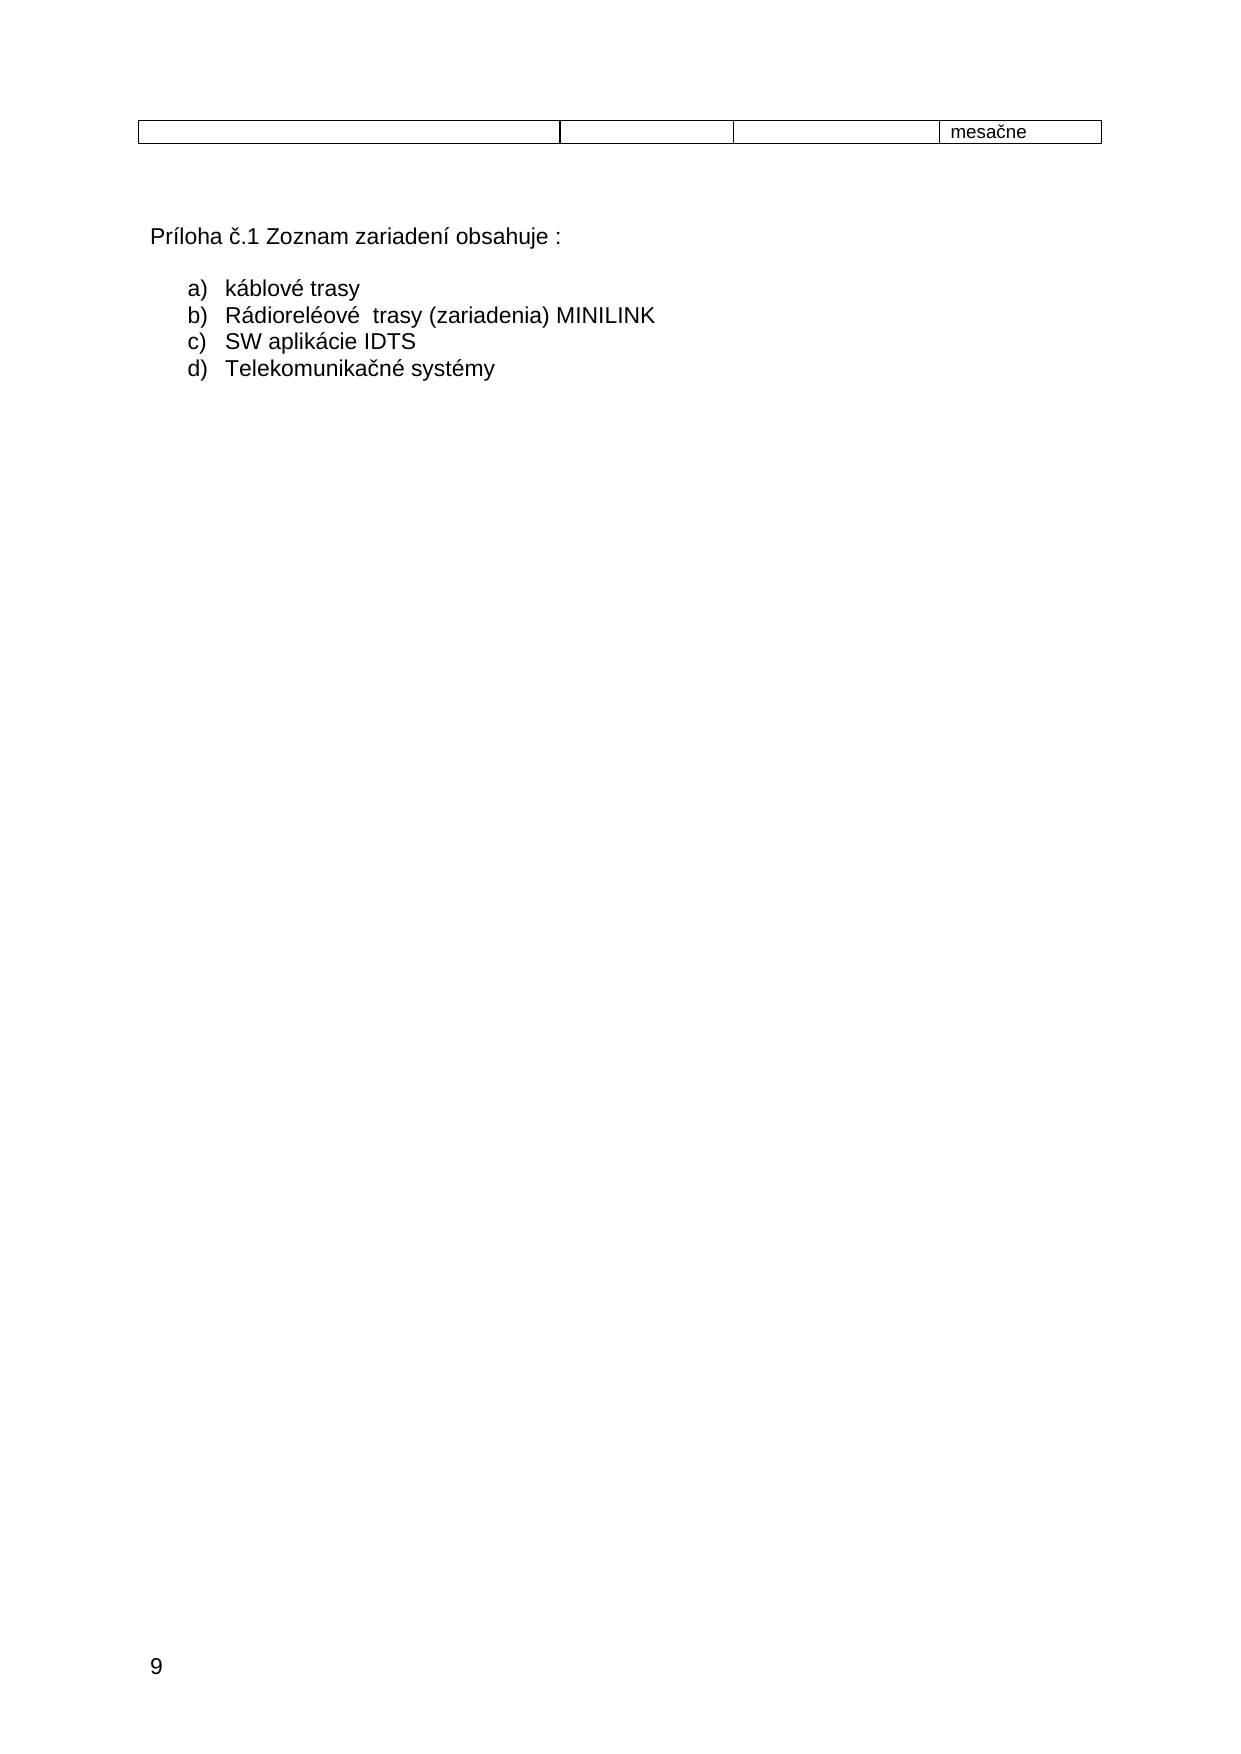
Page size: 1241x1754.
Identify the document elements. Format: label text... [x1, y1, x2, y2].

list SW aplikácie IDTS [187, 328, 1090, 354]
list Telekomunikačné systémy [187, 354, 1090, 381]
table_cell [734, 121, 939, 143]
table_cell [940, 121, 1101, 143]
list Rádioreléové trasy (zariadenia) MINILINK [187, 302, 1090, 328]
text Príloha č.1 Zoznam zariadení obsahuje : [150, 223, 1090, 249]
list káblové trasy [187, 275, 1090, 302]
table_cell na výzvu [561, 121, 733, 143]
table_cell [139, 121, 559, 143]
